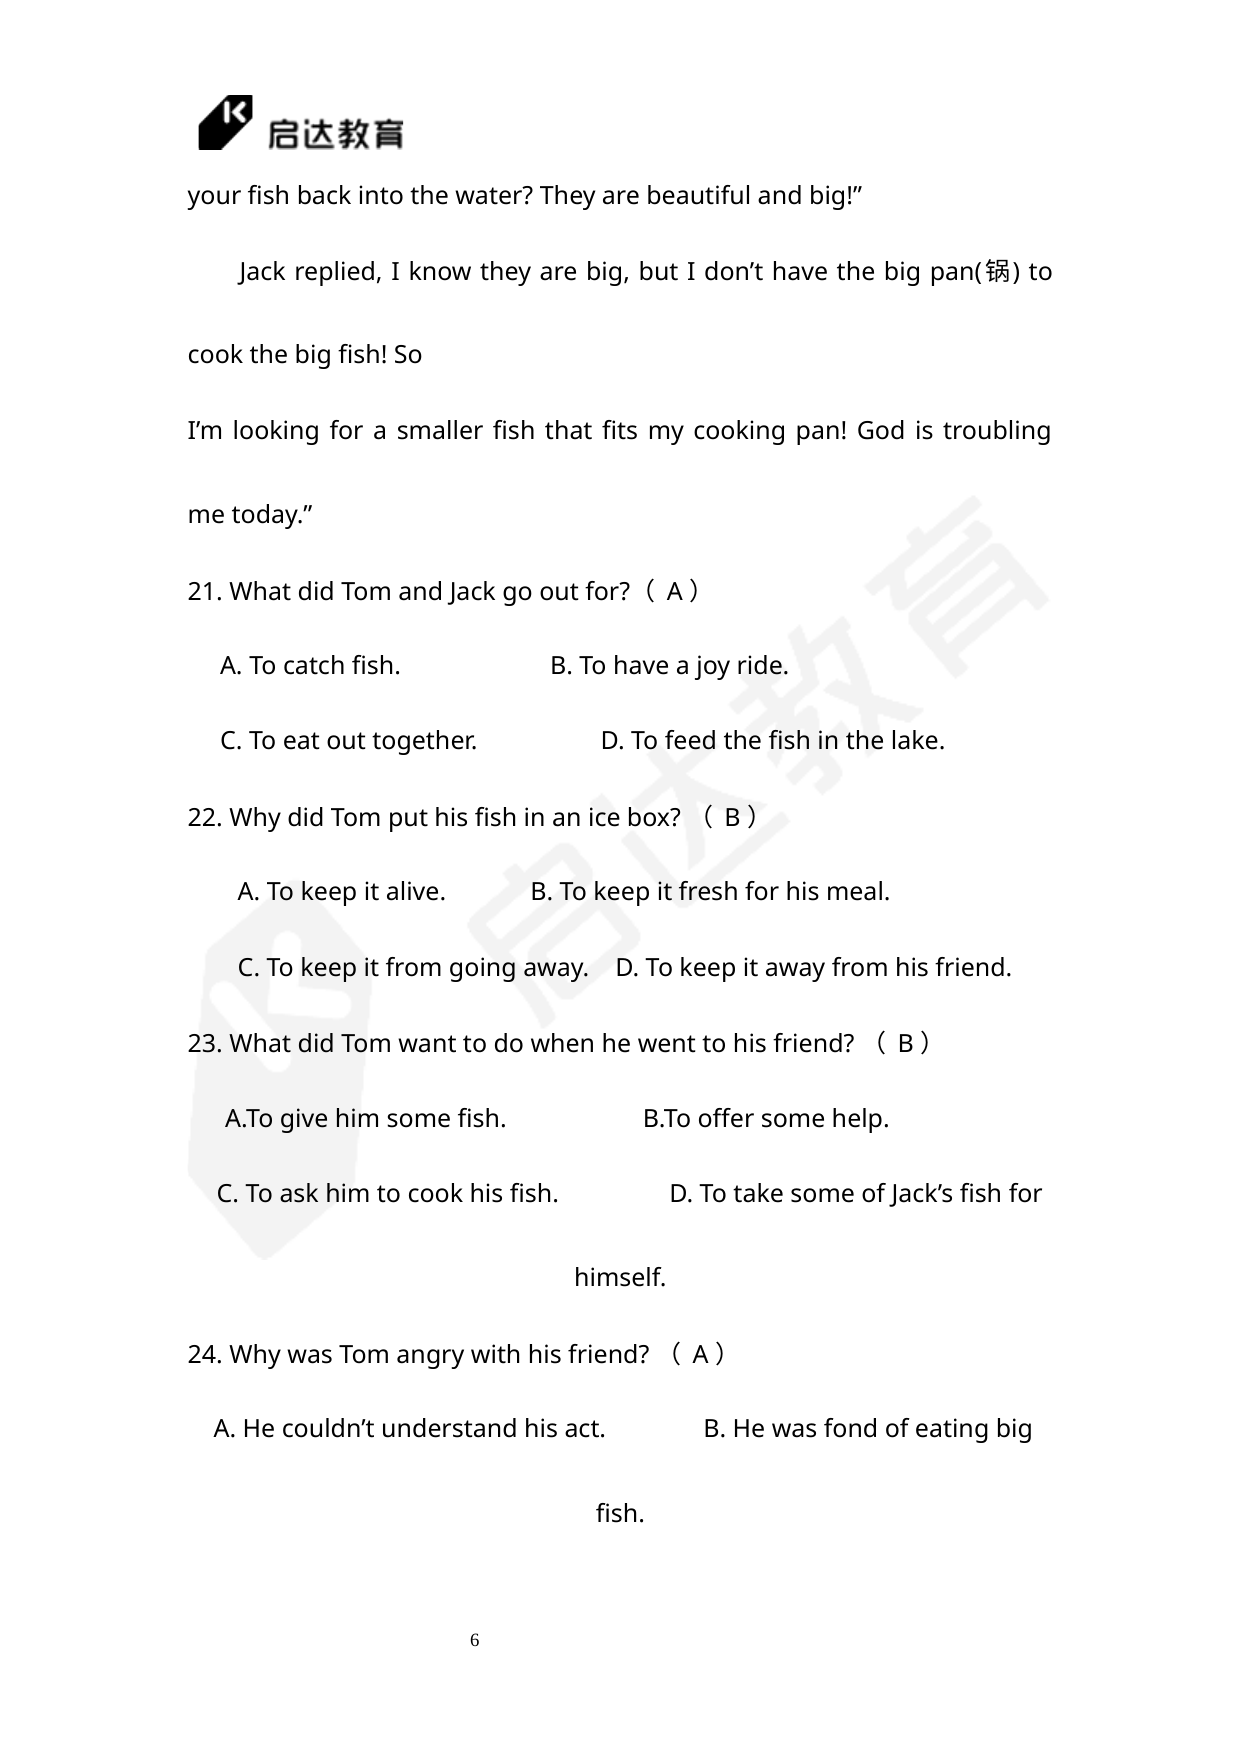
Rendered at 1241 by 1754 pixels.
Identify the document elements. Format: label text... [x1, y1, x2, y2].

text A. To keep it alive. B. To keep it fresh for his meal. [187, 859, 1053, 924]
text Very frustrated, Tom angrily asked him, “Are you mad? Why do you put your fish back into the water? They are beautiful and big!” [187, 162, 1053, 227]
text 22. Why did Tom put his fish in an ice box? （ B ） [187, 783, 1053, 848]
text 21. What did Tom and Jack go out for?（ A ） [187, 557, 1053, 622]
text A. To catch fish. B. To have a joy ride. [187, 632, 1053, 697]
text 24. Why was Tom angry with his friend? （ A ） [187, 1320, 1053, 1385]
text C. To keep it from going away. D. To keep it away from his friend. [187, 934, 1053, 999]
picture [198, 95, 404, 150]
text C. To ask him to cook his fish. D. To take some of Jack’s fish for himself. [187, 1160, 1053, 1309]
text A. He couldn’t understand his act. B. He was fond of eating big fish. [187, 1396, 1053, 1545]
text Jack replied, I know they are big, but I don’t have the big pan(锅) to cook the big fish! So [187, 237, 1053, 387]
text I’m looking for a smaller fish that fits my cooking pan! God is troubling me today.” [187, 397, 1053, 546]
text 23. What did Tom want to do when he went to his friend? （ B ） [187, 1009, 1053, 1074]
text C. To eat out together. D. To feed the fish in the lake. [187, 708, 1053, 773]
text A.To give him some fish. B.To offer some help. [187, 1085, 1053, 1150]
